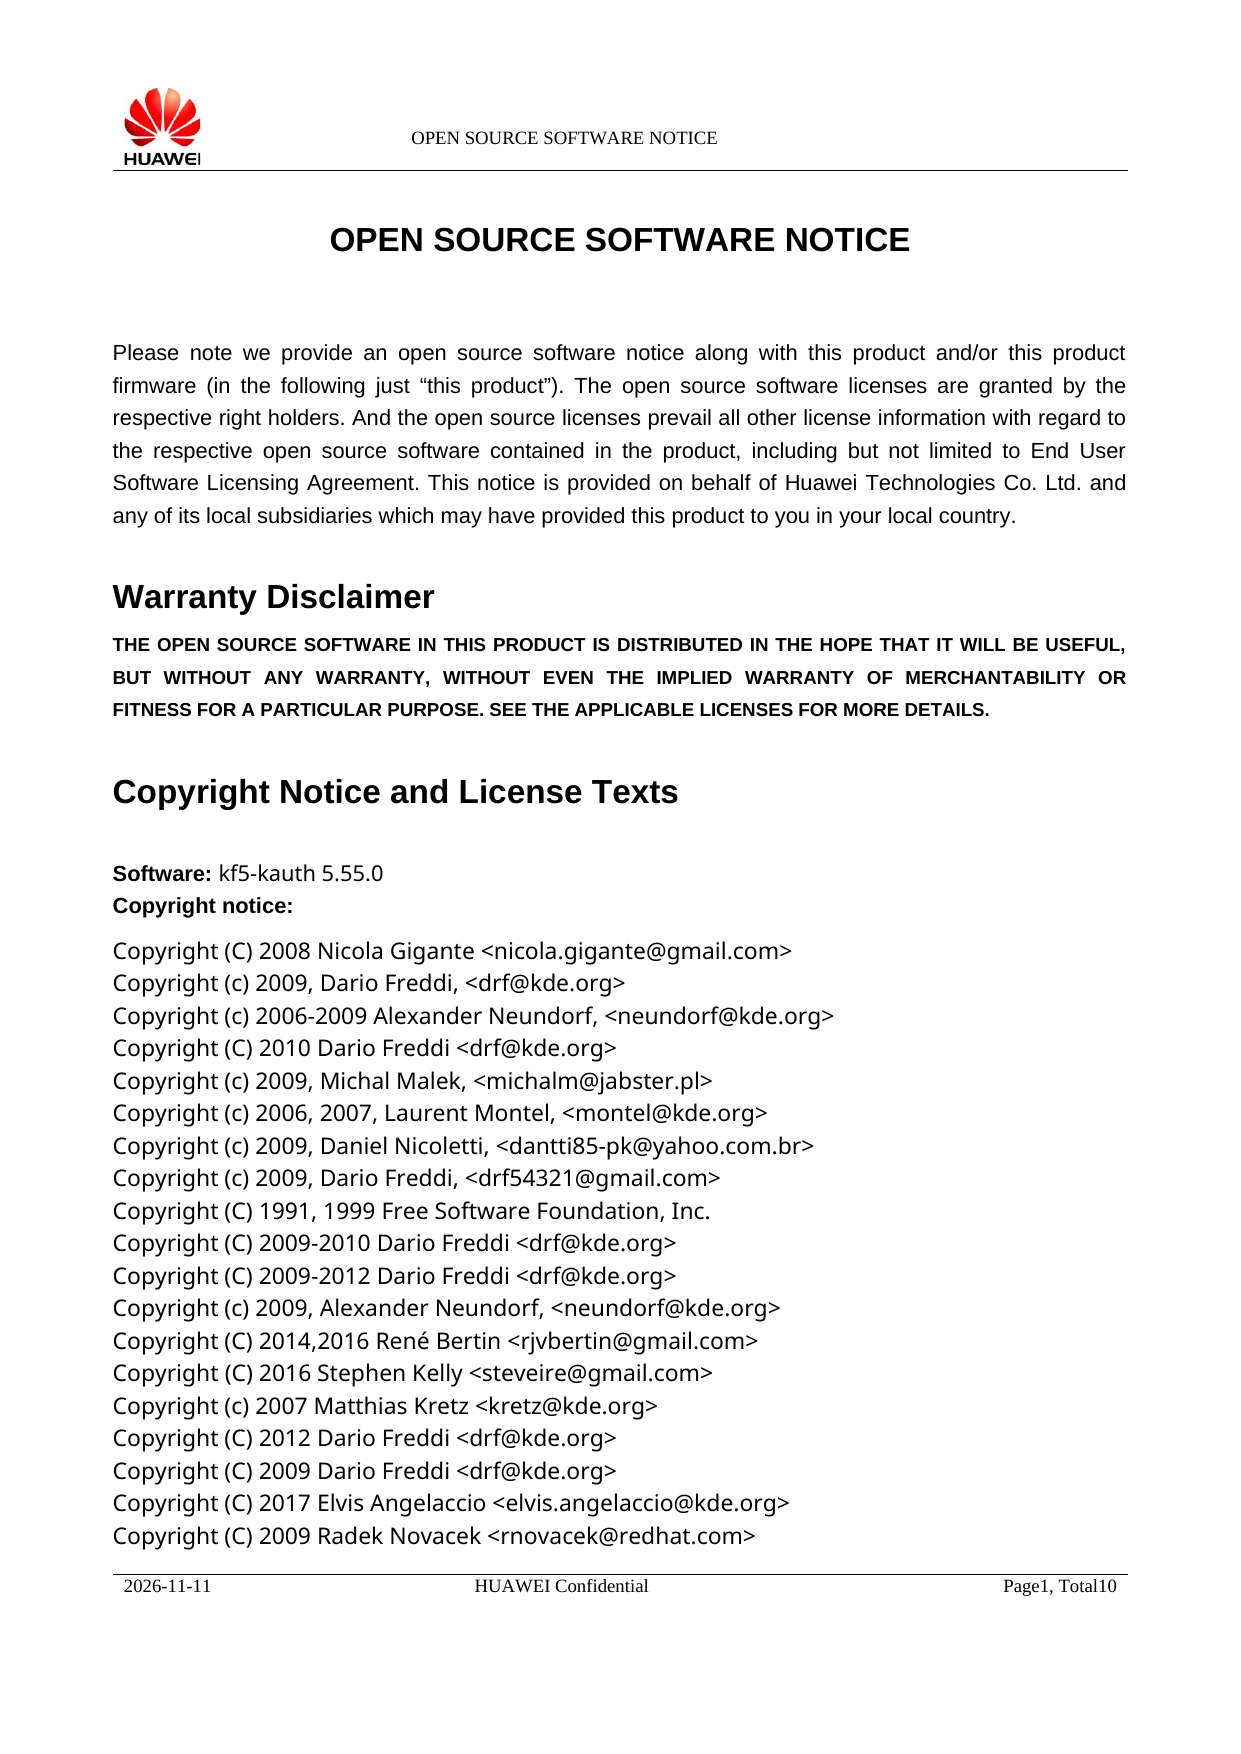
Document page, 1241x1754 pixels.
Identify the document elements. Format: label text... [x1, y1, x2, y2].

text Copyright notice: [112, 889, 1128, 921]
picture [124, 88, 201, 165]
title Software: kf5-kauth 5.55.0 [112, 856, 1128, 889]
text Warranty Disclaimer [112, 564, 1128, 629]
text Copyright Notice and License Texts [112, 759, 1128, 824]
text OPEN SOURCE SOFTWARE NOTICE [112, 206, 1128, 271]
text Please note we provide an open source software notice along with this product and/or this product firmware (in the following just “this product”). The open source software licenses are granted by the respective right holders. And the open source licenses prevail all other license information with regard to the respective open source software contained in the product, including but not limited to End User Software Licensing Agreement. This notice is provided on behalf of Huawei Technologies Co. Ltd. and any of its local subsidiaries which may have provided this product to you in your local country. [112, 336, 1128, 531]
text The open source software in this product is distributed in the hope that it will be useful, but WITHOUT ANY WARRANTY, without even the implied warranty of MERCHANTABILITY or FITNESS FOR A PARTICULAR PURPOSE. See the applicable licenses for more details. [112, 629, 1128, 726]
